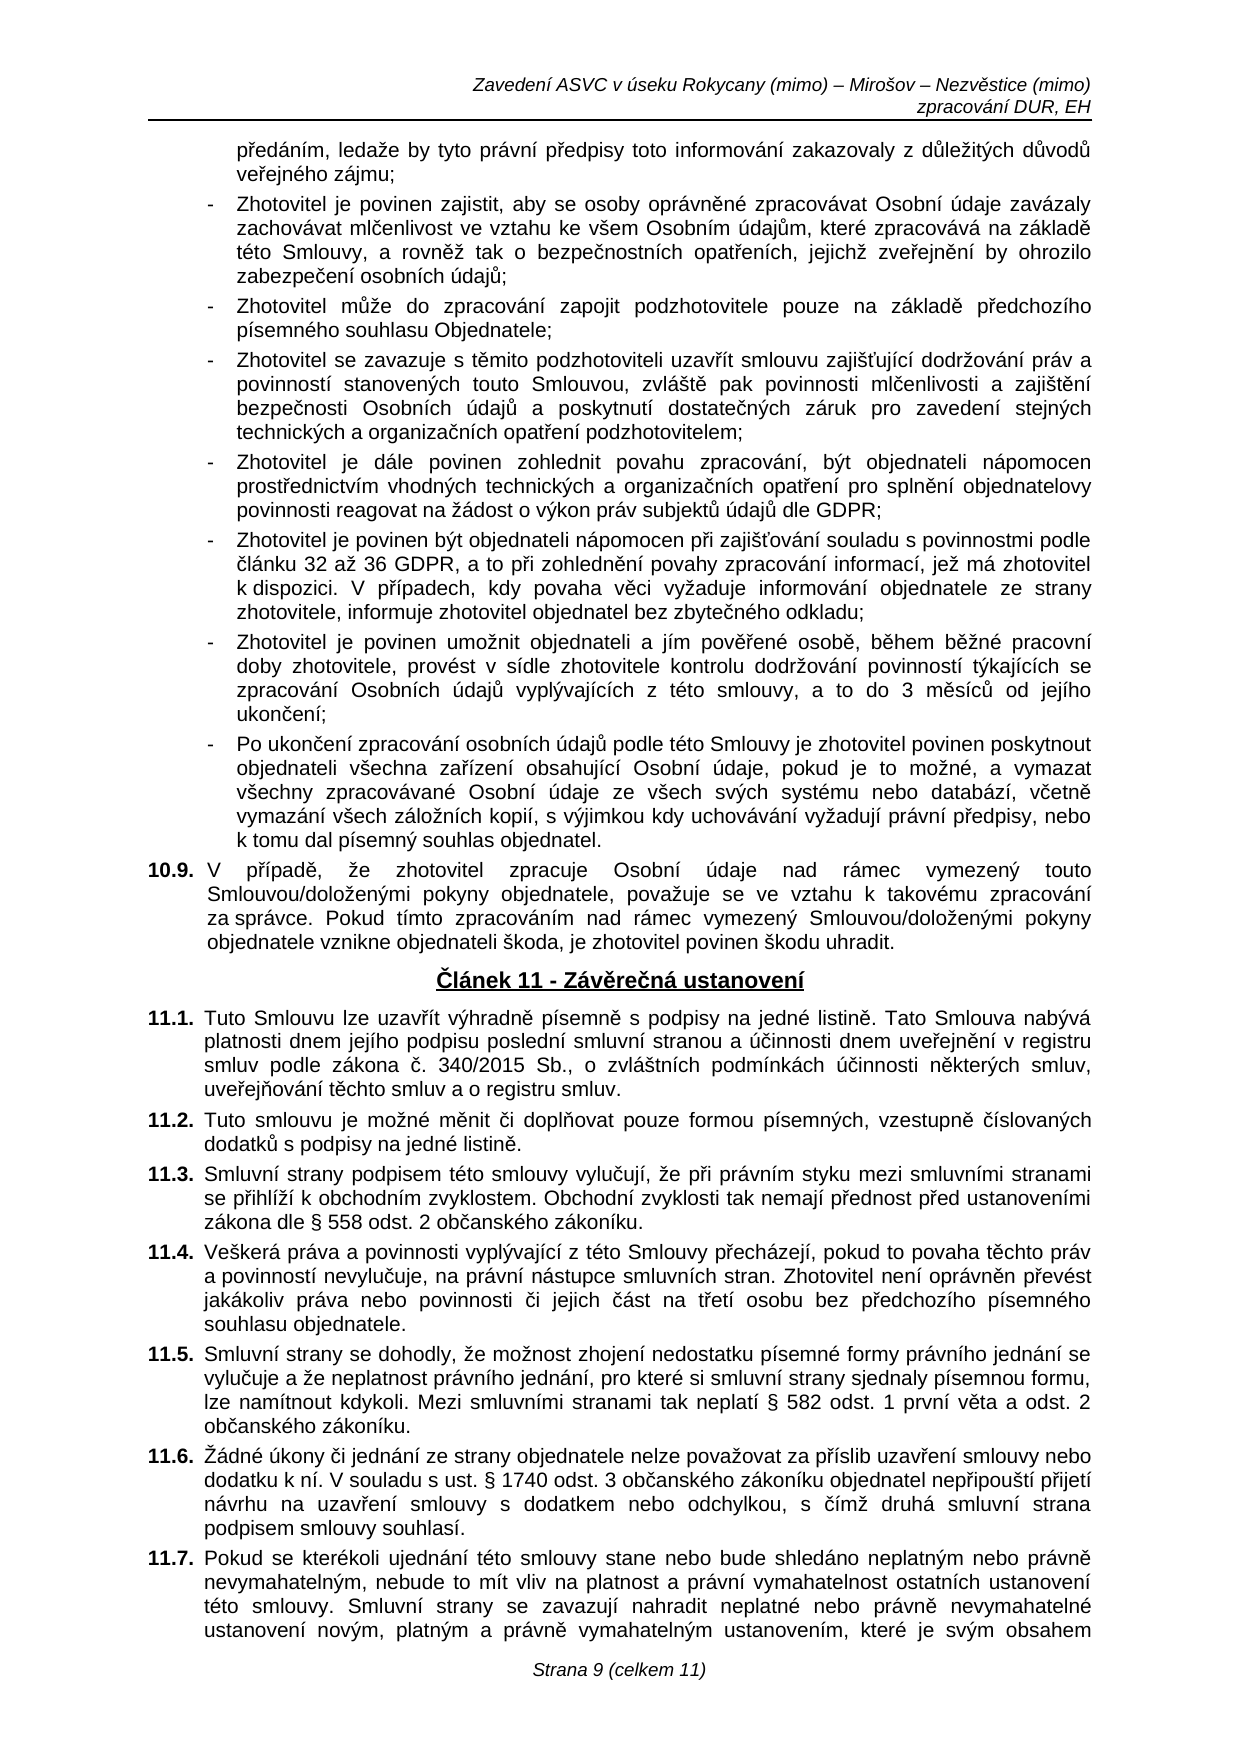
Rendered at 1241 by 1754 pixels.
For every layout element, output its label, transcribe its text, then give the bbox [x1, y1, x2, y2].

text 11.5. Smluvní strany se dohodly, že možnost zhojení nedostatku písemné formy právního jednání se vylučuje a že neplatnost právního jednání, pro které si smluvní strany sjednaly písemnou formu, lze namítnout kdykoli. Mezi smluvními stranami tak neplatí § 582 odst. 1 první věta a odst. 2 občanského zákoníku. [148, 1342, 1092, 1438]
text - Zhotovitel je povinen být objednateli nápomocen při zajišťování souladu s povinnostmi podle článku 32 až 36 GDPR, a to při zohlednění povahy zpracování informací, jež má zhotovitel k dispozici. V případech, kdy povaha věci vyžaduje informování objednatele ze strany zhotovitele, informuje zhotovitel objednatel bez zbytečného odkladu; [207, 528, 1092, 624]
text - Zhotovitel je povinen umožnit objednateli a jím pověřené osobě, během běžné pracovní doby zhotovitele, provést v sídle zhotovitele kontrolu dodržování povinností týkajících se zpracování Osobních údajů vyplývajících z této smlouvy, a to do 3 měsíců od jejího ukončení; [207, 630, 1092, 726]
text - Zhotovitel je dále povinen zohlednit povahu zpracování, být objednateli nápomocen prostřednictvím vhodných technických a organizačních opatření pro splnění objednatelovy povinnosti reagovat na žádost o výkon práv subjektů údajů dle GDPR; [207, 450, 1092, 522]
text Článek 11 - Závěrečná ustanovení [148, 967, 1092, 993]
text 11.6. Žádné úkony či jednání ze strany objednatele nelze považovat za příslib uzavření smlouvy nebo dodatku k ní. V souladu s ust. § 1740 odst. 3 občanského zákoníku objednatel nepřipouští přijetí návrhu na uzavření smlouvy s dodatkem nebo odchylkou, s čímž druhá smluvní strana podpisem smlouvy souhlasí. [148, 1444, 1092, 1540]
text 11.2. Tuto smlouvu je možné měnit či doplňovat pouze formou písemných, vzestupně číslovaných dodatků s podpisy na jedné listině. [148, 1107, 1092, 1155]
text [207, 137, 1092, 185]
text 11.3. Smluvní strany podpisem této smlouvy vylučují, že při právním styku mezi smluvními stranami se přihlíží k obchodním zvyklostem. Obchodní zvyklosti tak nemají přednost před ustanoveními zákona dle § 558 odst. 2 občanského zákoníku. [148, 1162, 1092, 1233]
text - Po ukončení zpracování osobních údajů podle této Smlouvy je zhotovitel povinen poskytnout objednateli všechna zařízení obsahující Osobní údaje, pokud je to možné, a vymazat všechny zpracovávané Osobní údaje ze všech svých systému nebo databází, včetně vymazání všech záložních kopií, s výjimkou kdy uchovávání vyžadují právní předpisy, nebo k tomu dal písemný souhlas objednatel. [207, 732, 1092, 852]
text - Zhotovitel je povinen zajistit, aby se osoby oprávněné zpracovávat Osobní údaje zavázaly zachovávat mlčenlivost ve vztahu ke všem Osobním údajům, které zpracovává na základě této Smlouvy, a rovněž tak o bezpečnostních opatřeních, jejichž zveřejnění by ohrozilo zabezpečení osobních údajů; [207, 192, 1092, 287]
text 11.4. Veškerá práva a povinnosti vyplývající z této Smlouvy přecházejí, pokud to povaha těchto práv a povinností nevylučuje, na právní nástupce smluvních stran. Zhotovitel není oprávněn převést jakákoliv práva nebo povinnosti či jejich část na třetí osobu bez předchozího písemného souhlasu objednatele. [148, 1240, 1092, 1336]
text - Zhotovitel může do zpracování zapojit podzhotovitele pouze na základě předchozího písemného souhlasu Objednatele; [207, 294, 1092, 342]
text 11.1. Tuto Smlouvu lze uzavřít výhradně písemně s podpisy na jedné listině. Tato Smlouva nabývá platnosti dnem jejího podpisu poslední smluvní stranou a účinnosti dnem uveřejnění v registru smluv podle zákona č. 340/2015 Sb., o zvláštních podmínkách účinnosti některých smluv, uveřejňování těchto smluv a o registru smluv. [148, 1005, 1092, 1101]
text 10.9. V případě, že zhotovitel zpracuje Osobní údaje nad rámec vymezený touto Smlouvou/doloženými pokyny objednatele, považuje se ve vztahu k takovému zpracování za správce. Pokud tímto zpracováním nad rámec vymezený Smlouvou/doloženými pokyny objednatele vznikne objednateli škoda, je zhotovitel povinen škodu uhradit. [148, 858, 1092, 954]
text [148, 1546, 1092, 1642]
text - Zhotovitel se zavazuje s těmito podzhotoviteli uzavřít smlouvu zajišťující dodržování práv a povinností stanovených touto Smlouvou, zvláště pak povinnosti mlčenlivosti a zajištění bezpečnosti Osobních údajů a poskytnutí dostatečných záruk pro zavedení stejných technických a organizačních opatření podzhotovitelem; [207, 348, 1092, 444]
